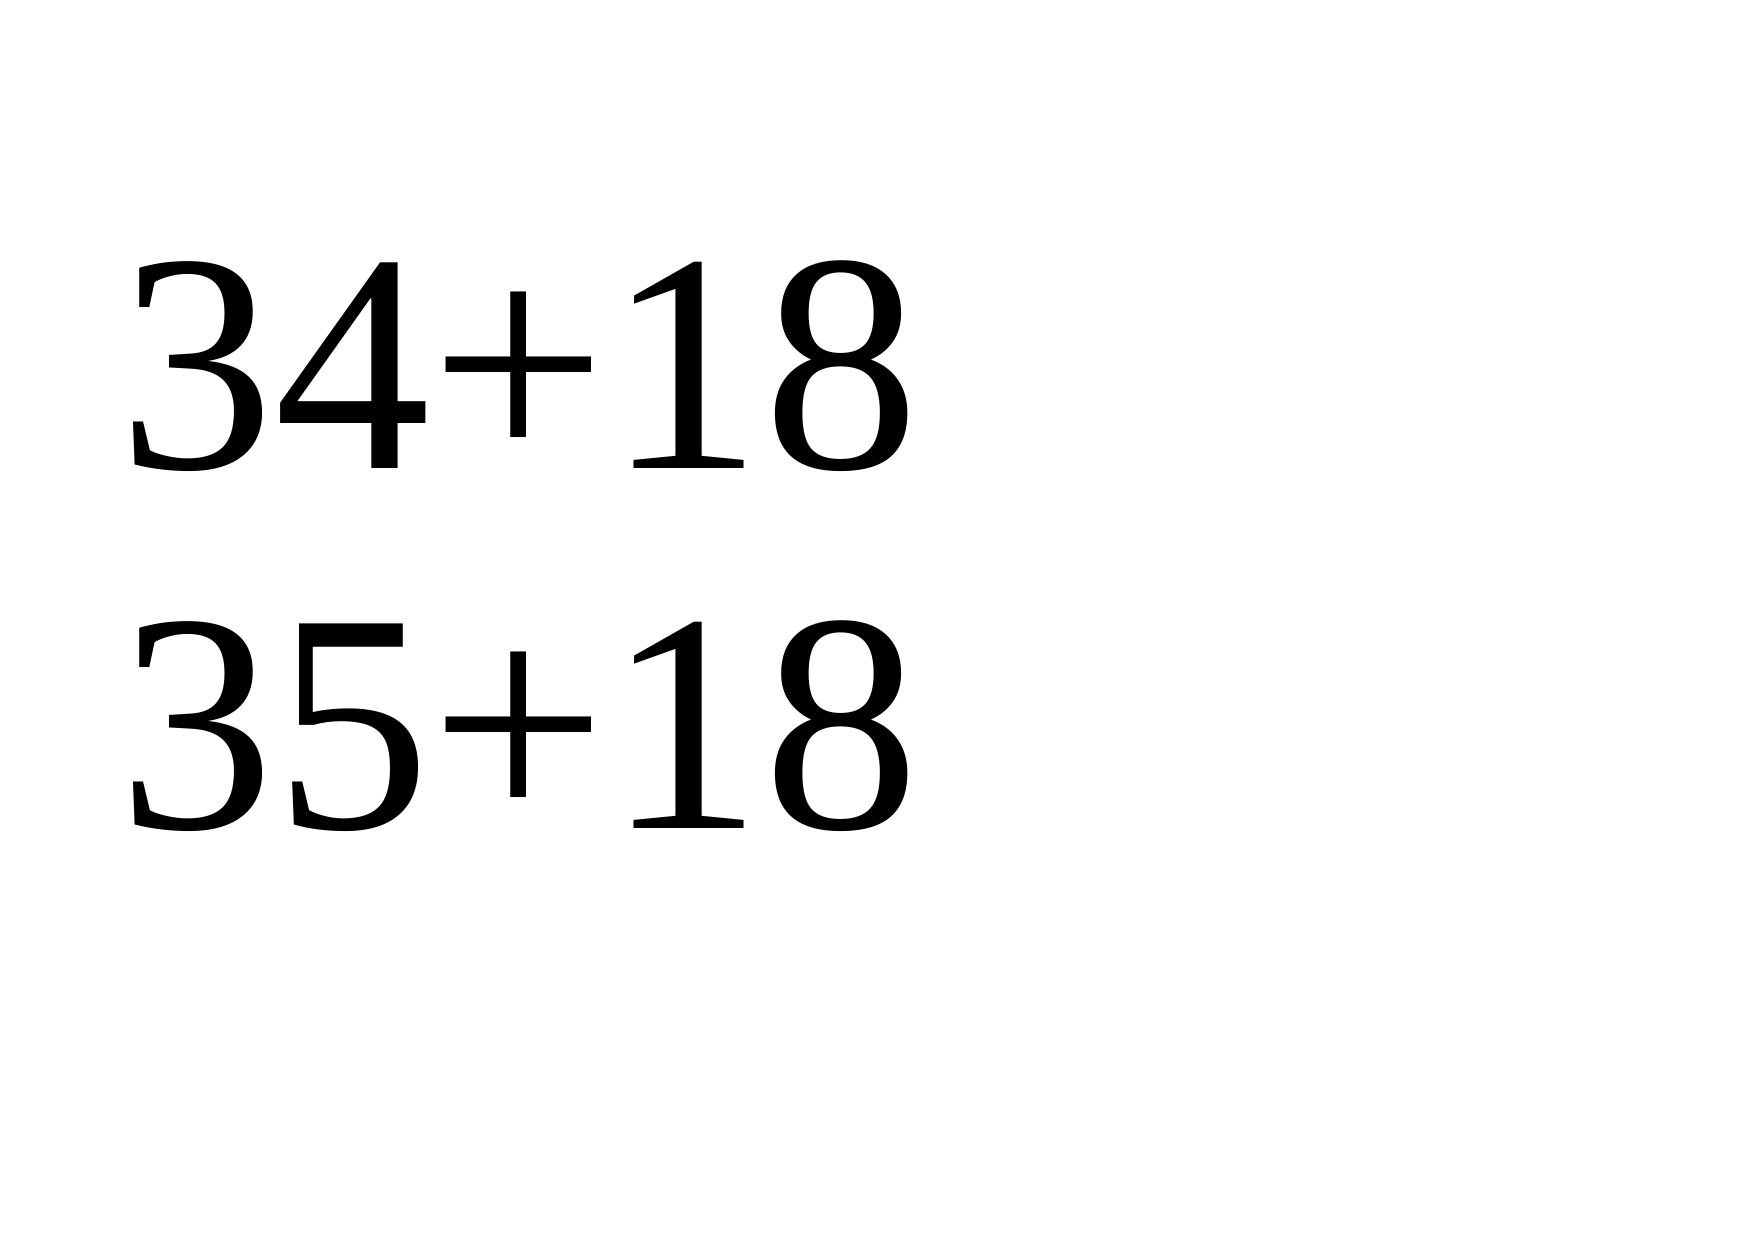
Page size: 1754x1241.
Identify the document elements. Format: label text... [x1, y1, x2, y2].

text 34+18 35+18 [118, 177, 1636, 896]
